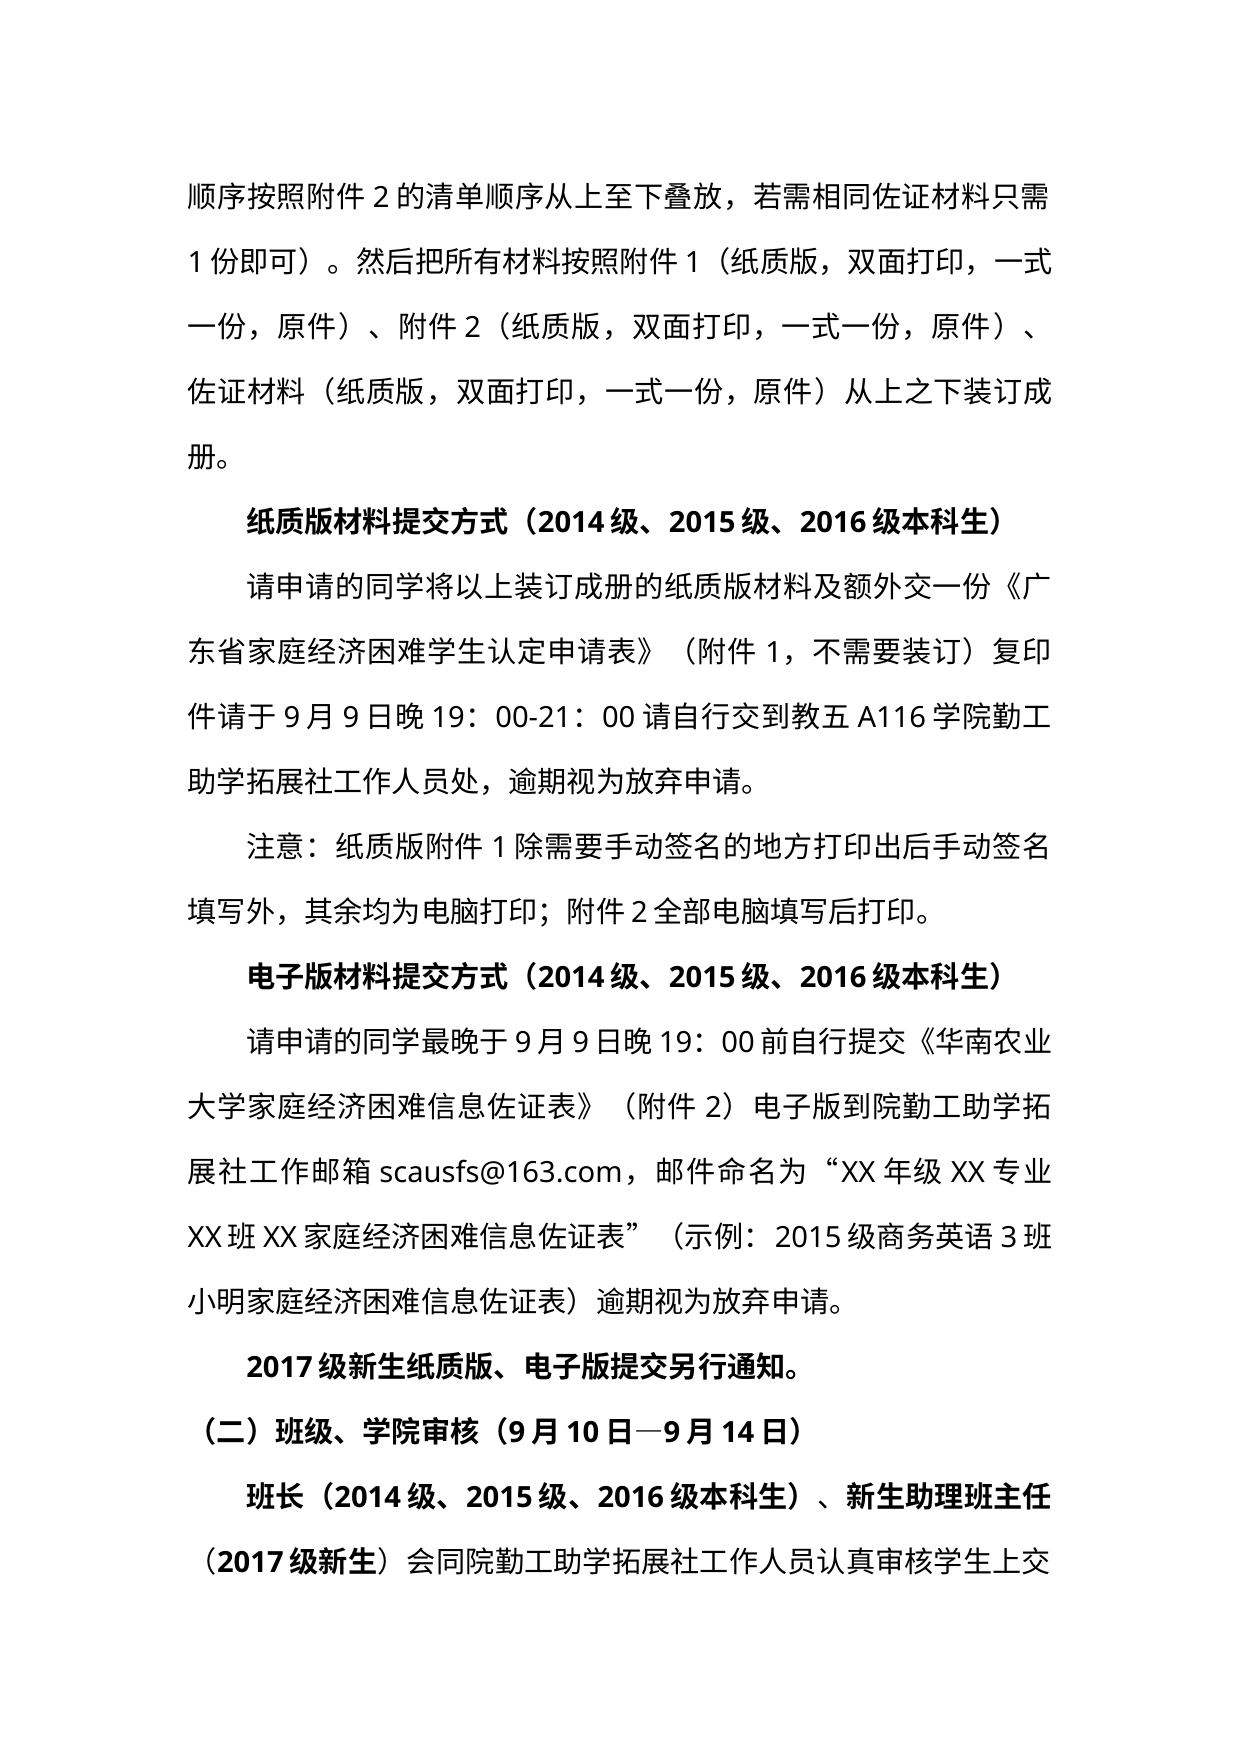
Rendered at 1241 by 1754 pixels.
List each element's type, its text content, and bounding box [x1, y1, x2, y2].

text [187, 162, 1053, 487]
text 请申请的同学最晚于9月9日晚19：00前自行提交《华南农业大学家庭经济困难信息佐证表》（附件2）电子版到院勤工助学拓展社工作邮箱scausfs@163.com，邮件命名为“XX年级XX专业XX班XX家庭经济困难信息佐证表”（示例：2015级商务英语3班小明家庭经济困难信息佐证表）逾期视为放弃申请。 [187, 1007, 1053, 1332]
text 纸质版材料提交方式（2014级、2015级、2016级本科生） [187, 487, 1053, 552]
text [187, 1462, 1053, 1592]
text 2017级新生纸质版、电子版提交另行通知。 [187, 1332, 1053, 1397]
text 请申请的同学将以上装订成册的纸质版材料及额外交一份《广东省家庭经济困难学生认定申请表》（附件1，不需要装订）复印件请于9月9日晚19：00-21：00请自行交到教五A116学院勤工助学拓展社工作人员处，逾期视为放弃申请。 [187, 552, 1053, 812]
text （二）班级、学院审核（9月10日—9月14日） [187, 1397, 1053, 1462]
text 注意：纸质版附件1除需要手动签名的地方打印出后手动签名填写外，其余均为电脑打印；附件2全部电脑填写后打印。 [187, 812, 1053, 942]
text 电子版材料提交方式（2014级、2015级、2016级本科生） [187, 942, 1053, 1007]
